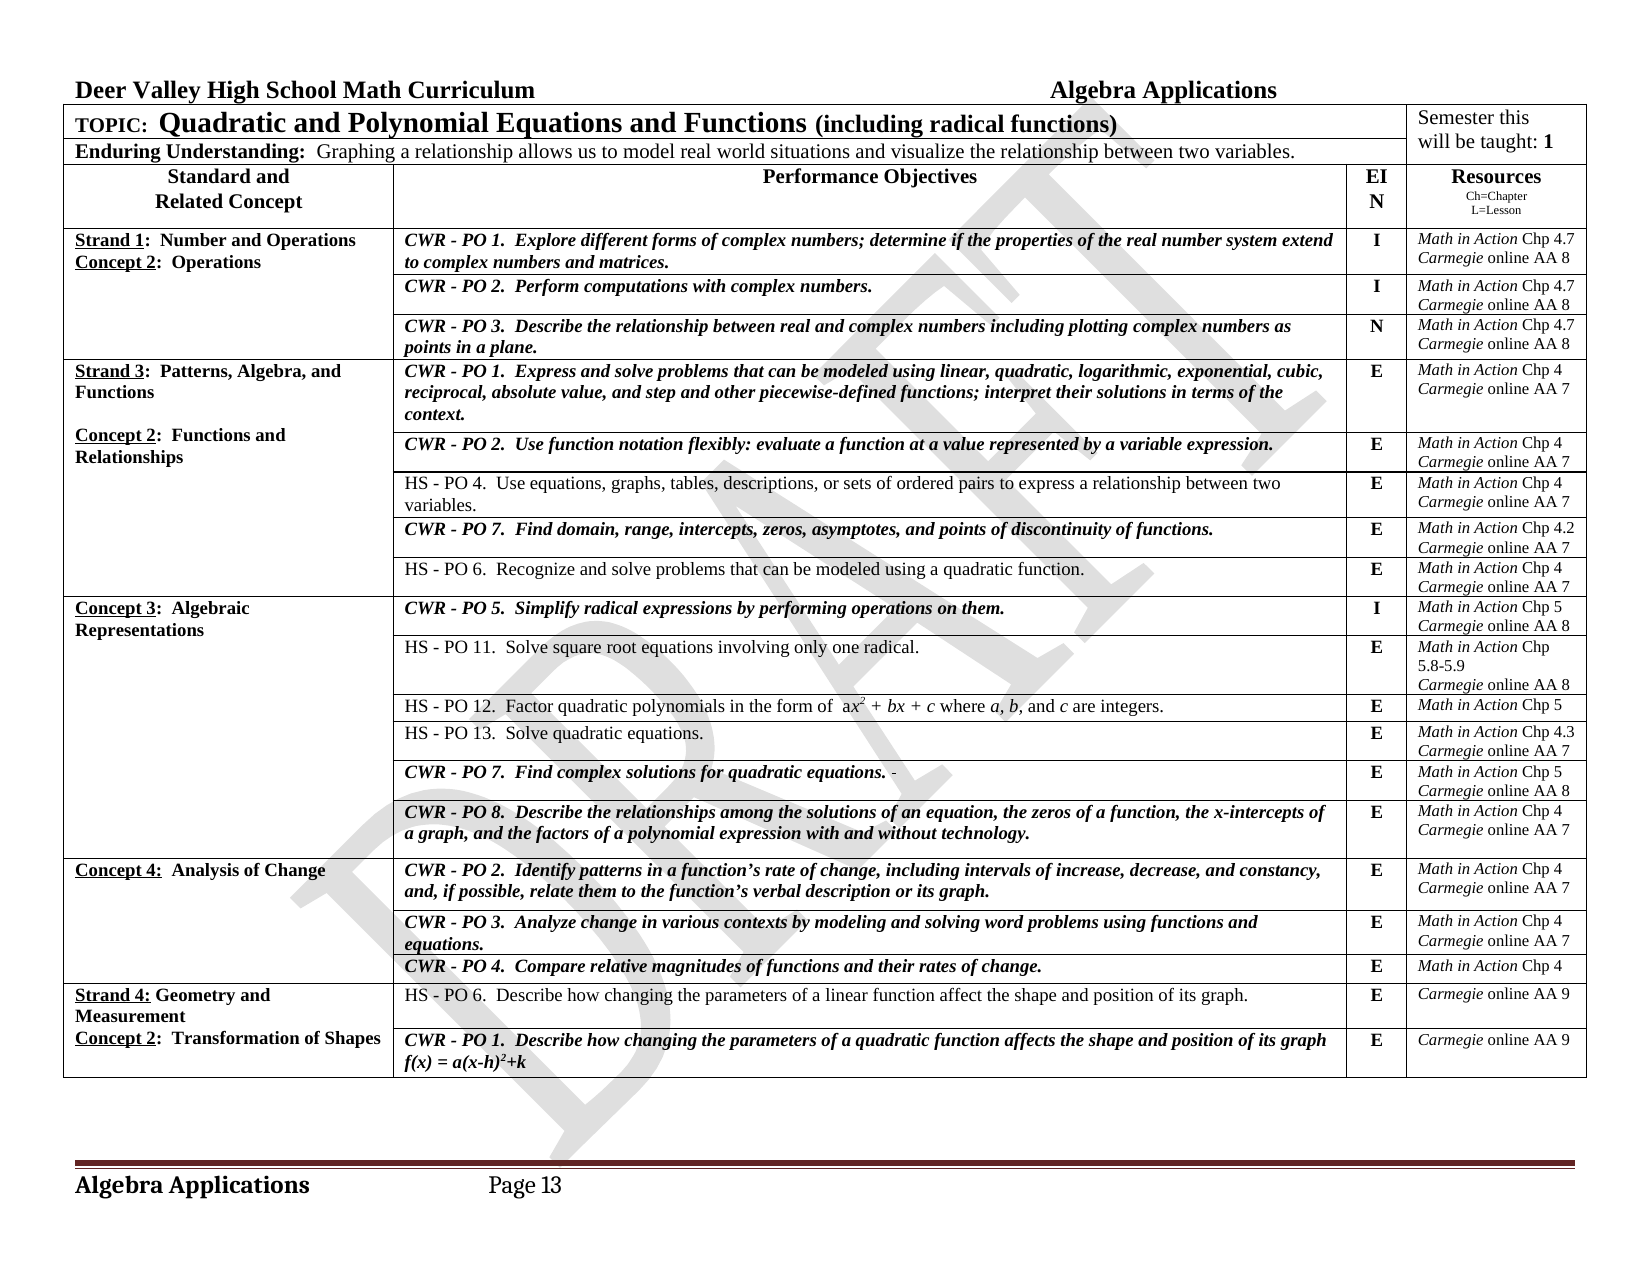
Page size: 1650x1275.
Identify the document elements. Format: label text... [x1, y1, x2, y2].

table_cell Math in Action Chp 4.7 Carmegie online AA 8 [1407, 275, 1586, 314]
table_cell Math in Action Chp 4 Carmegie online AA 7 [1407, 558, 1586, 596]
table_cell Math in Action Chp 4 Carmegie online AA 7 [1407, 433, 1586, 471]
table_cell Math in Action Chp 4 [1407, 955, 1586, 982]
table_cell I [1347, 275, 1406, 314]
table_cell HS - PO 11. Solve square root equations involving only one radical. [394, 636, 1346, 694]
table_cell E [1347, 955, 1406, 982]
table_cell EIN [1347, 165, 1406, 228]
table_cell CWR - PO 1. Describe how changing the parameters of a quadratic function affects the shape and position of its graph f(x) = a(x-h)2+k [394, 1029, 1346, 1077]
table_cell CWR - PO 1. Explore different forms of complex numbers; determine if the properties of the real number system extend to complex numbers and matrices. [394, 229, 1346, 274]
table_cell CWR - PO 1. Express and solve problems that can be modeled using linear, quadratic, logarithmic, exponential, cubic, reciprocal, absolute value, and step and other piecewise-defined functions; interpret their solutions in terms of the context. [394, 360, 1346, 432]
table_header Semester this will be taught: 1 [1407, 105, 1586, 163]
table_cell HS - PO 13. Solve quadratic equations. [394, 722, 1346, 760]
table_cell HS - PO 12. Factor quadratic polynomials in the form of ax2 + bx + c where a, b, and c are integers. [394, 695, 1346, 721]
table_cell Math in Action Chp 4.7 Carmegie online AA 8 [1407, 315, 1586, 358]
table_cell Concept 3: Algebraic Representations [64, 597, 393, 858]
table_cell E [1347, 722, 1406, 760]
table_cell Strand 1: Number and Operations Concept 2: Operations [64, 229, 393, 358]
table_cell HS - PO 4. Use equations, graphs, tables, descriptions, or sets of ordered pairs to express a relationship between two variables. [394, 473, 1346, 517]
table_cell Math in Action Chp 4 Carmegie online AA 7 [1407, 859, 1586, 910]
table_cell E [1347, 473, 1406, 517]
table_cell E [1347, 859, 1406, 910]
table_cell CWR - PO 4. Compare relative magnitudes of functions and their rates of change. [394, 955, 1346, 982]
table_cell Resources Ch=Chapter L=Lesson [1407, 165, 1586, 228]
table_cell Math in Action Chp 5 Carmegie online AA 8 [1407, 597, 1586, 635]
table_cell Math in Action Chp 4.2 Carmegie online AA 7 [1407, 518, 1586, 557]
table_cell Standard and Related Concept [64, 165, 393, 228]
table_cell E [1347, 433, 1406, 471]
table_cell CWR - PO 7. Find complex solutions for quadratic equations. [394, 761, 1346, 800]
table_cell Carmegie online AA 9 [1407, 984, 1586, 1028]
table_cell I [1347, 229, 1406, 274]
table_cell Math in Action Chp 4 Carmegie online AA 7 [1407, 801, 1586, 858]
table_cell CWR - PO 3. Analyze change in various contexts by modeling and solving word problems using functions and equations. [394, 911, 1346, 954]
table_cell N [1347, 315, 1406, 358]
table_cell Math in Action Chp 5 [1407, 695, 1586, 721]
table_cell I [1347, 597, 1406, 635]
table_cell CWR - PO 2. Identify patterns in a function’s rate of change, including intervals of increase, decrease, and constancy, and, if possible, relate them to the function’s verbal description or its graph. [394, 859, 1346, 910]
table_cell Strand 3: Patterns, Algebra, and Functions Concept 2: Functions and Relationships [64, 360, 393, 596]
table_cell E [1347, 984, 1406, 1028]
table_cell Math in Action Chp 5.8-5.9 Carmegie online AA 8 [1407, 636, 1586, 694]
table_cell E [1347, 695, 1406, 721]
table_cell HS - PO 6. Recognize and solve problems that can be modeled using a quadratic function. [394, 558, 1346, 596]
table_cell HS - PO 6. Describe how changing the parameters of a linear function affect the shape and position of its graph. [394, 984, 1346, 1028]
table_cell CWR - PO 2. Use function notation flexibly: evaluate a function at a value represented by a variable expression. [394, 433, 1346, 471]
table_cell CWR - PO 8. Describe the relationships among the solutions of an equation, the zeros of a function, the x-intercepts of a graph, and the factors of a polynomial expression with and without technology. [394, 801, 1346, 858]
table_cell CWR - PO 3. Describe the relationship between real and complex numbers including plotting complex numbers as points in a plane. [394, 315, 1346, 358]
table_cell E [1347, 518, 1406, 557]
table_cell Performance Objectives [394, 165, 1346, 228]
table_cell CWR - PO 2. Perform computations with complex numbers. [394, 275, 1346, 314]
table_cell Enduring Understanding: Graphing a relationship allows us to model real world situations and visualize the relationship between two variables. [64, 139, 1406, 163]
table_cell Math in Action Chp 4 Carmegie online AA 7 [1407, 473, 1586, 517]
table_cell Concept 4: Analysis of Change [64, 859, 393, 982]
table_cell E [1347, 911, 1406, 954]
table_cell Math in Action Chp 5 Carmegie online AA 8 [1407, 761, 1586, 800]
table_cell E [1347, 558, 1406, 596]
table_cell CWR - PO 7. Find domain, range, intercepts, zeros, asymptotes, and points of discontinuity of functions. [394, 518, 1346, 557]
table_cell E [1347, 761, 1406, 800]
table_cell CWR - PO 5. Simplify radical expressions by performing operations on them. [394, 597, 1346, 635]
table_cell E [1347, 1029, 1406, 1077]
table_cell E [1347, 636, 1406, 694]
table_cell Math in Action Chp 4.7 Carmegie online AA 8 [1407, 229, 1586, 274]
table_header TOPIC: Quadratic and Polynomial Equations and Functions (including radical functions) [64, 105, 1406, 138]
table_cell Carmegie online AA 9 [1407, 1029, 1586, 1077]
table_cell Strand 4: Geometry and Measurement Concept 2: Transformation of Shapes [64, 984, 393, 1077]
table_cell Math in Action Chp 4.3 Carmegie online AA 7 [1407, 722, 1586, 760]
table_cell Math in Action Chp 4 Carmegie online AA 7 [1407, 911, 1586, 954]
table_cell Math in Action Chp 4 Carmegie online AA 7 [1407, 360, 1586, 432]
table_cell E [1347, 801, 1406, 858]
table_cell E [1347, 360, 1406, 432]
